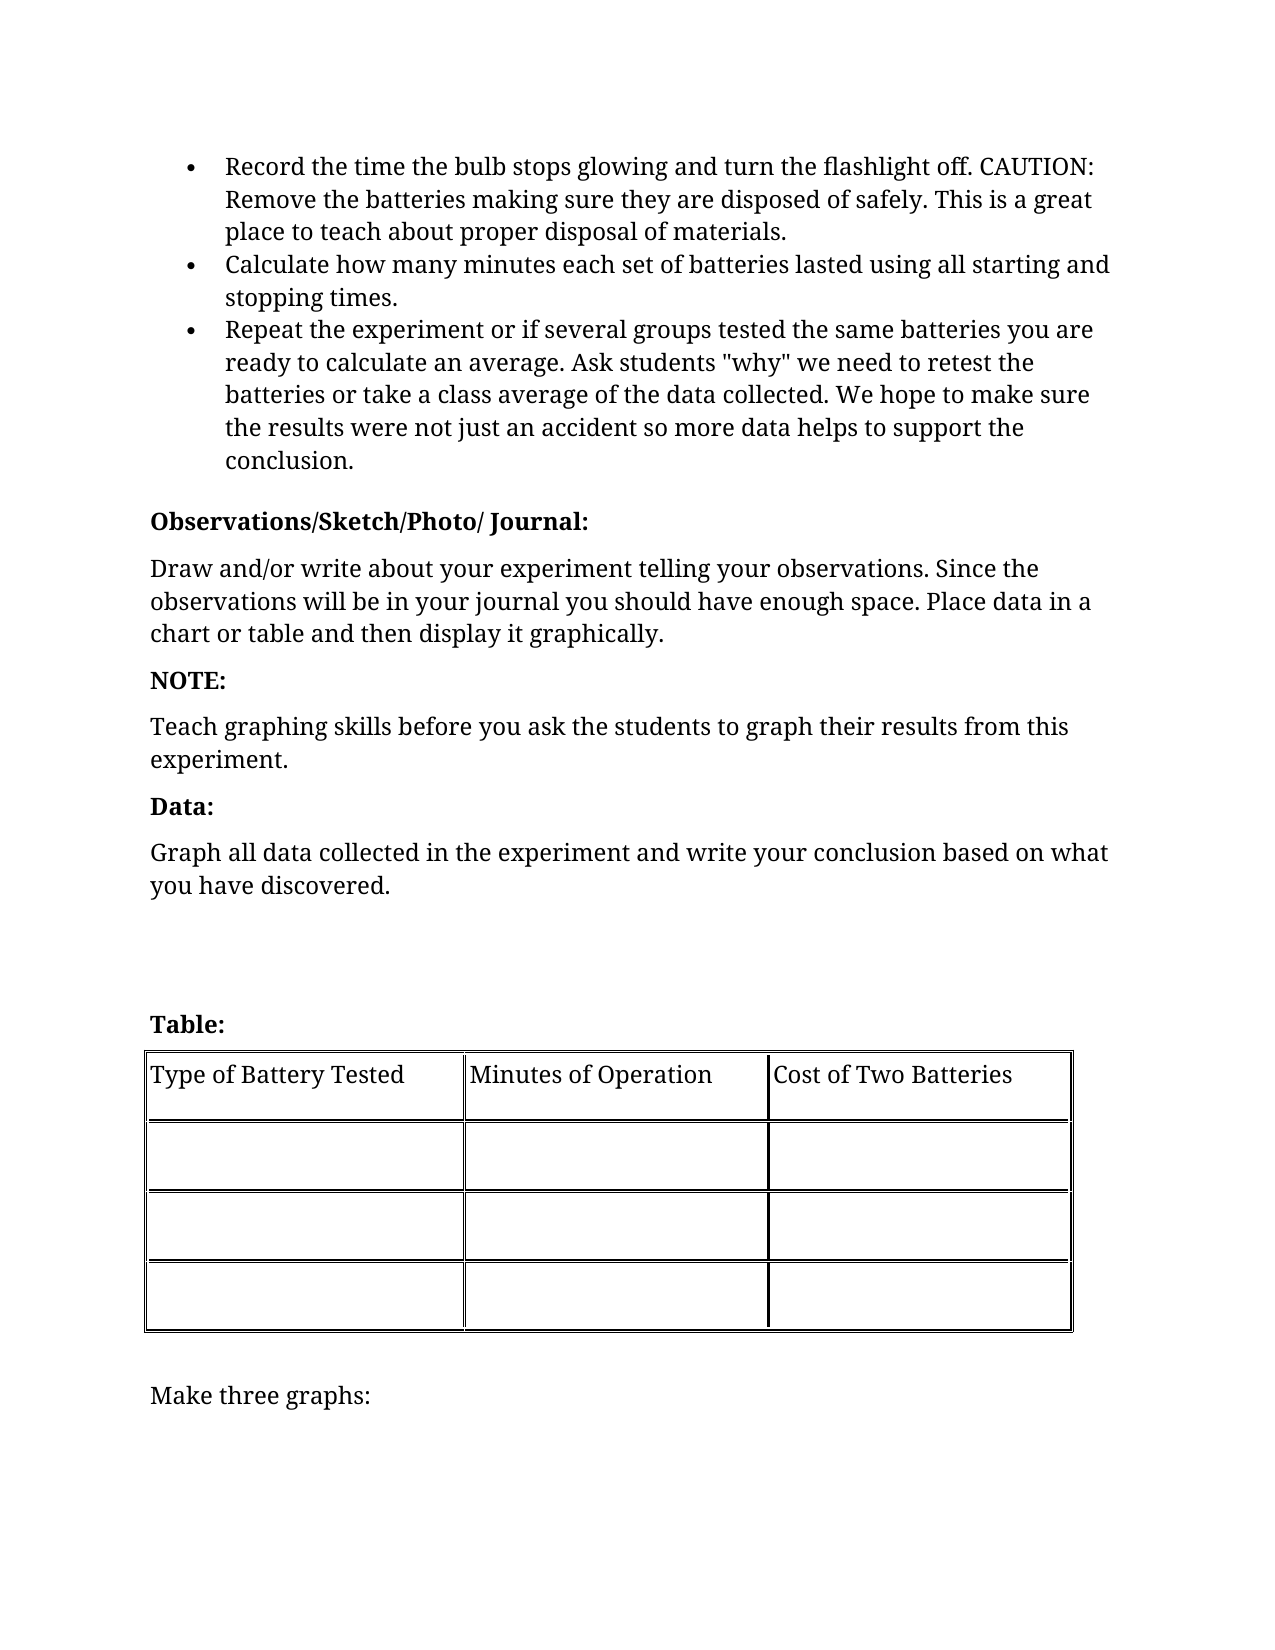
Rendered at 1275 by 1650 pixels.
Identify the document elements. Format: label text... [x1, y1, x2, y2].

text Graph all data collected in the experiment and write your conclusion based on what you have discovered. [150, 836, 1125, 901]
table_cell [770, 1119, 1071, 1189]
table_cell [147, 1189, 463, 1259]
table_header Minutes of Operation [465, 1053, 768, 1119]
text Observations/Sketch/Photo/ Journal: [150, 505, 1125, 538]
table_cell [465, 1263, 768, 1329]
text NOTE: [150, 663, 1125, 696]
table_cell [768, 1259, 1071, 1329]
table_cell [147, 1119, 463, 1189]
table_header Type of Battery Tested [147, 1053, 464, 1119]
text Data: [150, 789, 1125, 822]
table_cell [770, 1189, 1071, 1259]
table_header Cost of Two Batteries [768, 1053, 1070, 1119]
list Calculate how many minutes each set of batteries lasted using all starting and stopping times. [187, 248, 1125, 313]
table_cell [466, 1123, 767, 1189]
text Make three graphs: [150, 1346, 1125, 1411]
text Table: [150, 1008, 1125, 1041]
list Record the time the bulb stops glowing and turn the flashlight off. CAUTION: Remove the batteries making sure they are disposed of safely. This is a great place to teach about proper disposal of materials. [187, 150, 1125, 248]
text Teach graphing skills before you ask the students to graph their results from this experiment. [150, 710, 1125, 775]
table_cell [466, 1193, 767, 1259]
table_cell [147, 1259, 464, 1329]
list Repeat the experiment or if several groups tested the same batteries you are ready to calculate an average. Ask students "why" we need to retest the batteries or take a class average of the data collected. We hope to make sure the results were not just an accident so more data helps to support the conclusion. [187, 313, 1125, 476]
text Draw and/or write about your experiment telling your observations. Since the observations will be in your journal you should have enough space. Place data in a chart or table and then display it graphically. [150, 552, 1125, 649]
